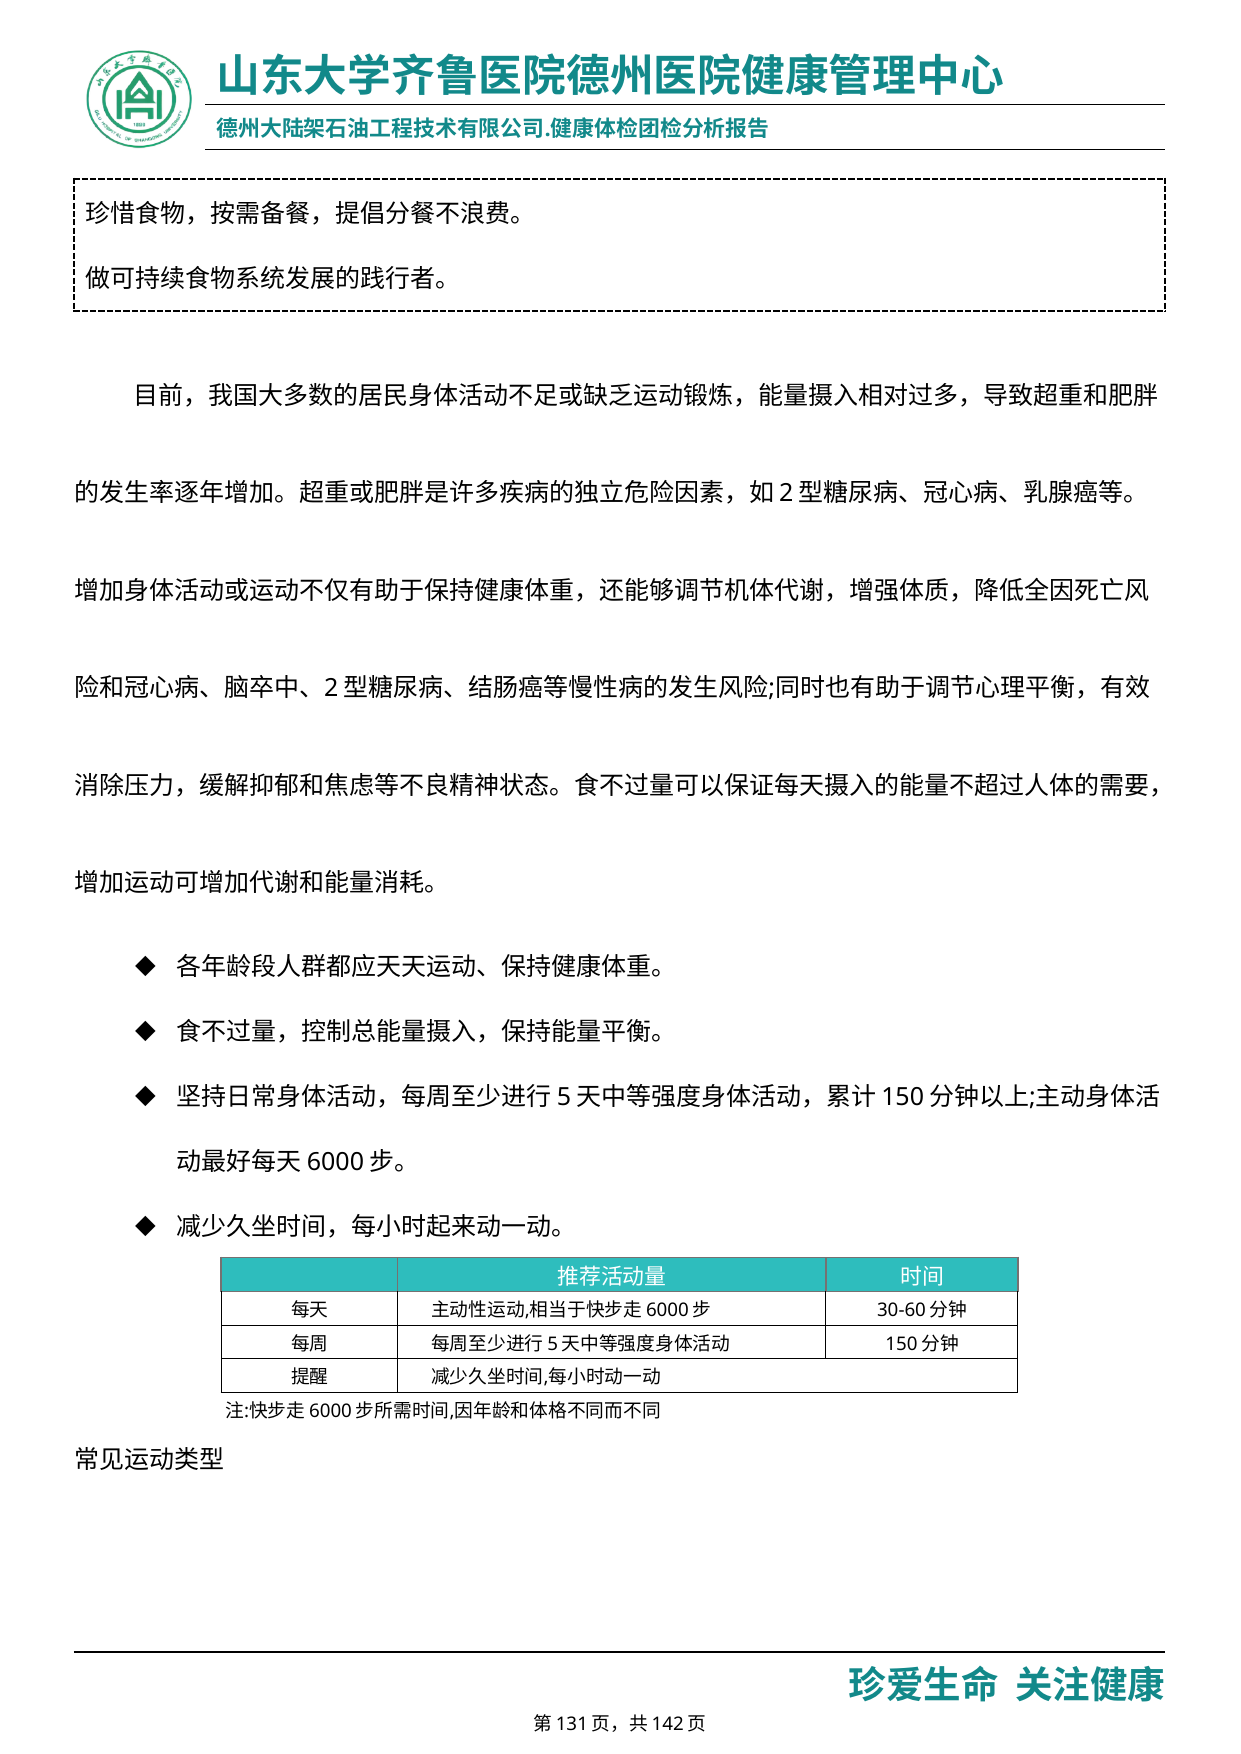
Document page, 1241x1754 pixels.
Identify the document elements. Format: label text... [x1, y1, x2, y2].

picture [85, 48, 194, 149]
list 坚持日常身体活动，每周至少进行5天中等强度身体活动，累计150分钟以上;主动身体活动最好每天6000步。 [133, 1062, 1165, 1192]
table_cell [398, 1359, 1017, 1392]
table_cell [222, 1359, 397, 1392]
list 食不过量，控制总能量摄入，保持能量平衡。 [133, 997, 1165, 1062]
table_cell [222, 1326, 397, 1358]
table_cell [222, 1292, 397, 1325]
text 目前，我国大多数的居民身体活动不足或缺乏运动锻炼，能量摄入相对过多，导致超重和肥胖的发生率逐年增加。超重或肥胖是许多疾病的独立危险因素，如2型糖尿病、冠心病、乳腺癌等。增加身体活动或运动不仅有助于保持健康体重，还能够调节机体代谢，增强体质，降低全因死亡风险和冠心病、脑卒中、2型糖尿病、结肠癌等慢性病的发生风险;同时也有助于调节心理平衡，有效消除压力，缓解抑郁和焦虑等不良精神状态。食不过量可以保证每天摄入的能量不超过人体的需要，增加运动可增加代谢和能量消耗。 [74, 361, 1165, 913]
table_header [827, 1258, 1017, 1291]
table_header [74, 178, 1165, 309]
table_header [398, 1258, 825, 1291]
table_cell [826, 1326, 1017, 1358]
text 常见运动类型 [74, 1425, 1165, 1490]
list 减少久坐时间，每小时起来动一动。 [133, 1192, 1165, 1257]
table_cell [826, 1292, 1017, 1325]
text 注:快步走6000步所需时间,因年龄和体格不同而不同 [222, 1393, 1165, 1425]
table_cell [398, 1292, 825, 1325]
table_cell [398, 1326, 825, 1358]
list 各年龄段人群都应天天运动、保持健康体重。 [133, 932, 1165, 997]
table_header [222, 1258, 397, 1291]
